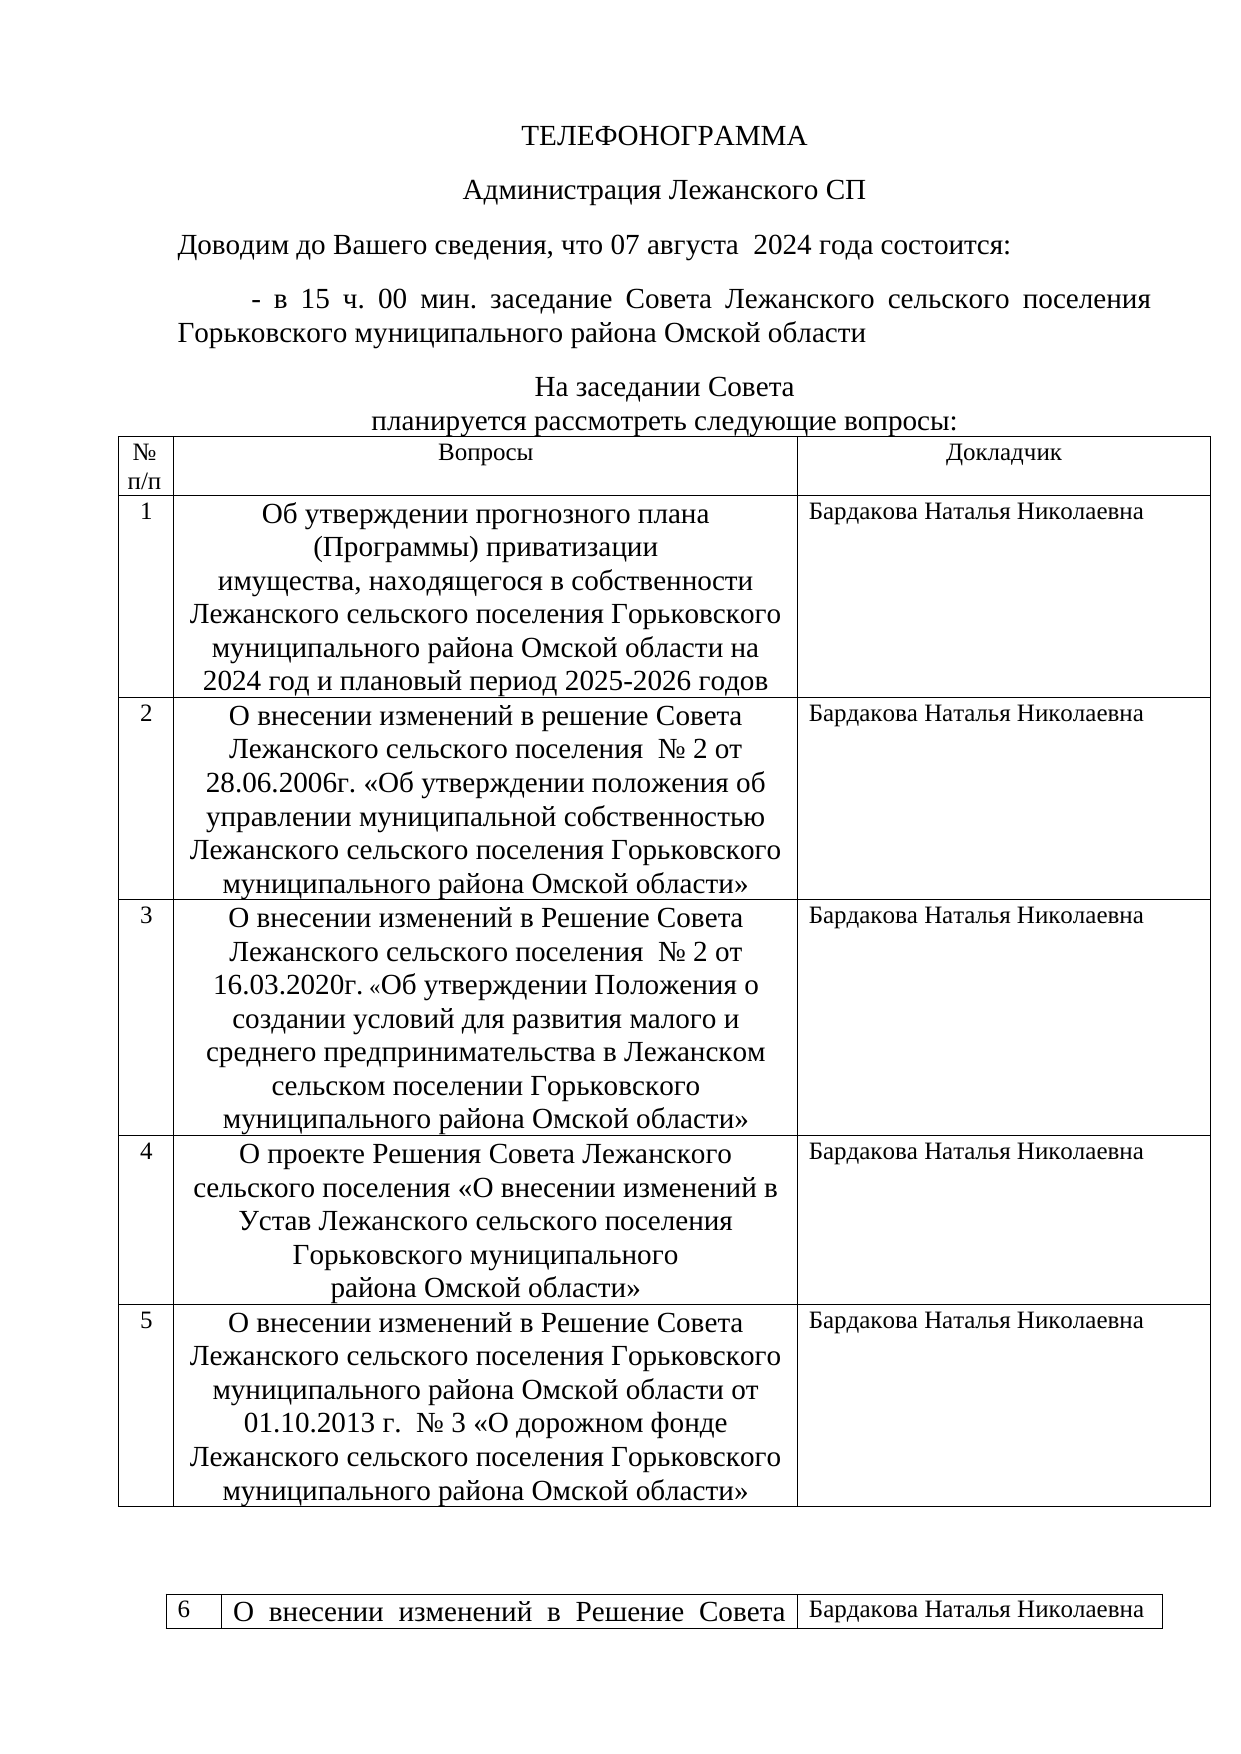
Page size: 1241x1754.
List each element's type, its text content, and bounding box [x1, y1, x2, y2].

table_cell О внесении изменений в решение Совета Лежанского сельского поселения № 2 от 28.06.2006г. «Об утверждении положения об управлении муниципальной собственностью Лежанского сельского поселения Горьковского муниципального района Омской области» [174, 698, 797, 899]
table_header № п/п [119, 437, 173, 495]
table_cell О внесении изменений в Решение Совета Лежанского сельского поселения № 2 от 16.03.2020г. «Об утверждении Положения о создании условий для развития малого и среднего предпринимательства в Лежанском сельском поселении Горьковского муниципального района Омской области» [174, 900, 797, 1135]
table_cell 1 [119, 496, 173, 697]
text - в 15 ч. 00 мин. заседание Совета Лежанского сельского поселения Горьковского муниципального района Омской области [177, 281, 1152, 348]
table_cell 5 [119, 1305, 173, 1506]
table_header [222, 1595, 797, 1628]
table_cell 4 [119, 1136, 173, 1304]
table_cell Бардакова Наталья Николаевна [798, 698, 1210, 899]
text ТЕЛЕФОНОГРАММА [177, 118, 1152, 152]
table_header 6 [167, 1595, 221, 1628]
table_cell О проекте Решения Совета Лежанского сельского поселения «О внесении изменений в Устав Лежанского сельского поселения Горьковского муниципального района Омской области» [174, 1136, 797, 1304]
table_header Докладчик [798, 437, 1210, 495]
text Администрация Лежанского СП [177, 172, 1152, 206]
table_cell 2 [119, 698, 173, 899]
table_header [798, 1595, 1162, 1628]
text На заседании Совета [177, 369, 1152, 403]
table_cell Бардакова Наталья Николаевна [798, 496, 1210, 697]
table_cell Бардакова Наталья Николаевна [798, 1136, 1210, 1304]
text планируется рассмотреть следующие вопросы: [177, 403, 1152, 436]
table_header Вопросы [174, 437, 797, 495]
table_cell Об утверждении прогнозного плана (Программы) приватизации имущества, находящегося в собственности Лежанского сельского поселения Горьковского муниципального района Омской области на 2024 год и плановый период 2025-2026 годов [174, 496, 797, 697]
table_cell 3 [119, 900, 173, 1135]
table_cell Бардакова Наталья Николаевна [798, 1305, 1210, 1506]
table_cell Бардакова Наталья Николаевна [798, 900, 1210, 1135]
text Доводим до Вашего сведения, что 07 августа 2024 года состоится: [177, 227, 1152, 260]
table_cell О внесении изменений в Решение Совета Лежанского сельского поселения Горьковского муниципального района Омской области от 01.10.2013 г. № 3 «О дорожном фонде Лежанского сельского поселения Горьковского муниципального района Омской области» [174, 1305, 797, 1506]
